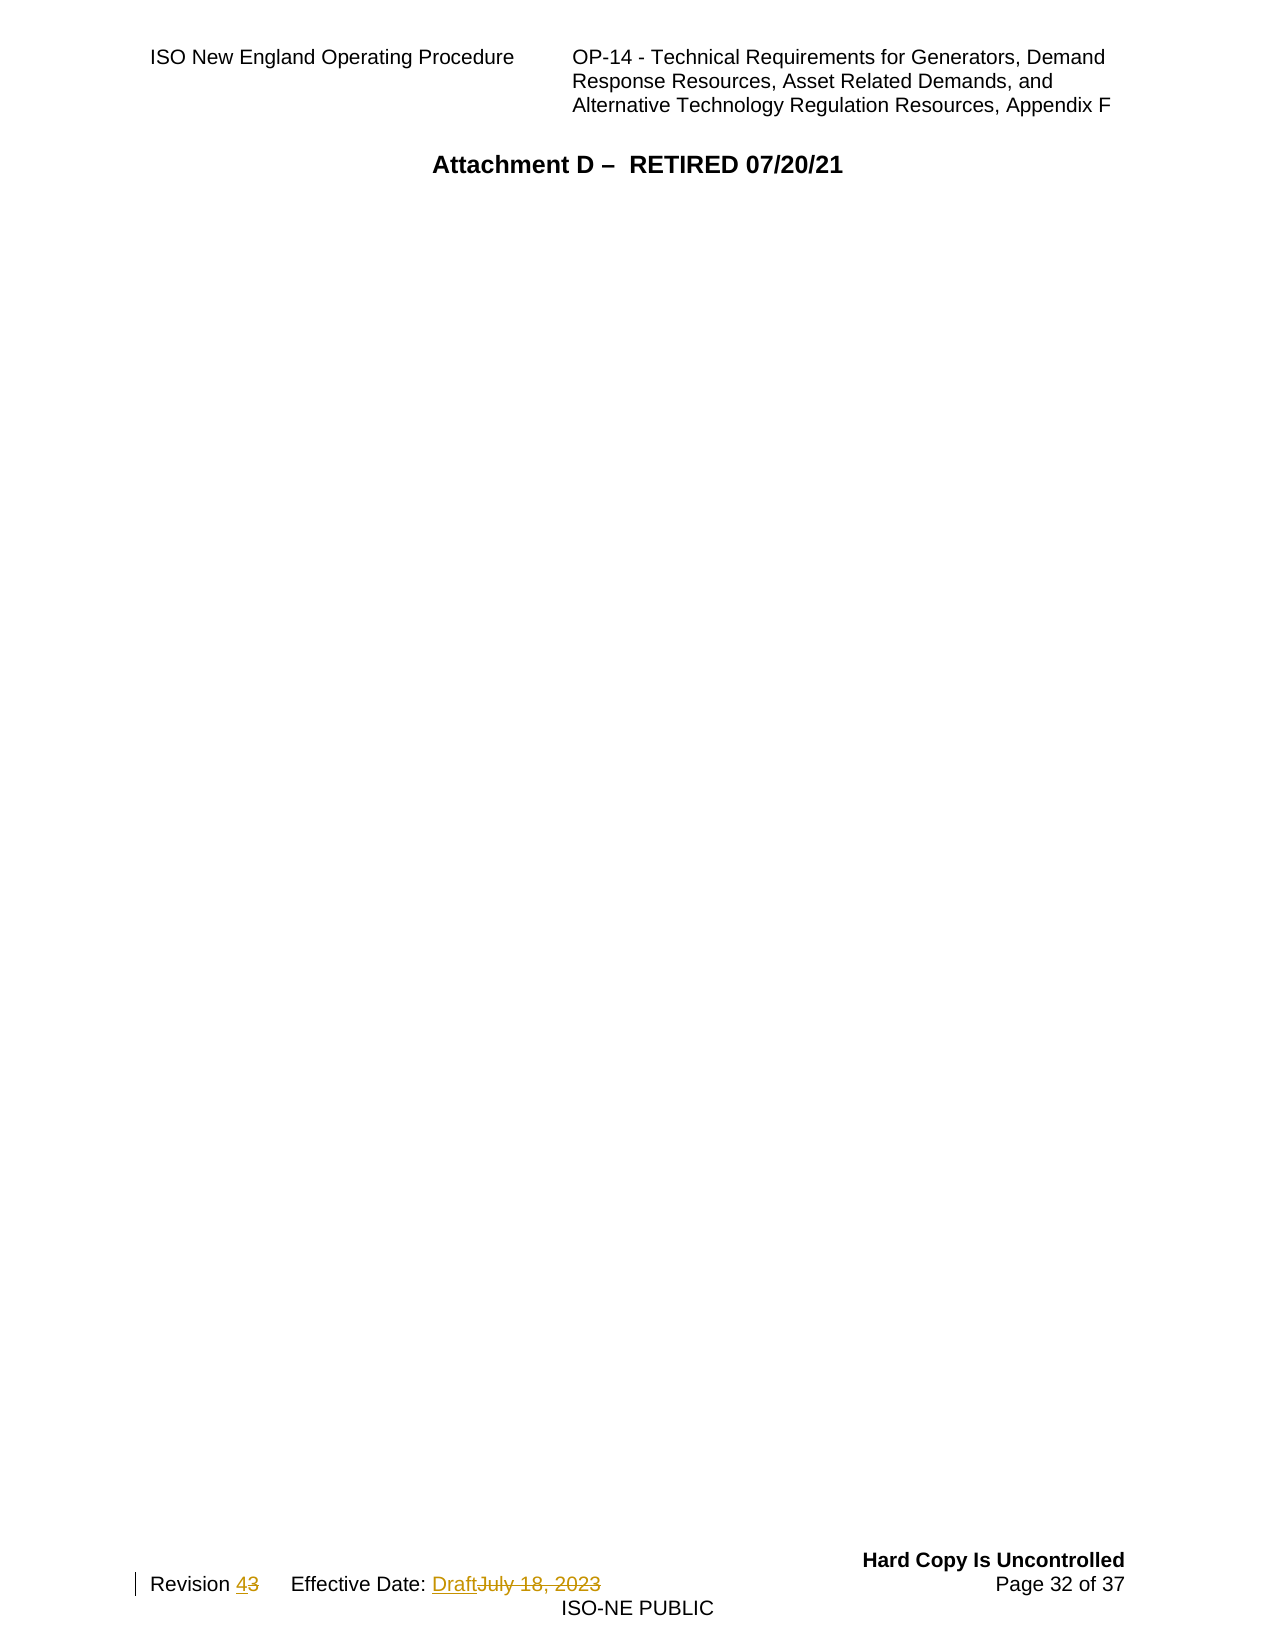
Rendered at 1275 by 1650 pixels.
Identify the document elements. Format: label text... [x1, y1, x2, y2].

subtitle Attachment D – RETIRED 07/20/21 [150, 150, 1125, 179]
